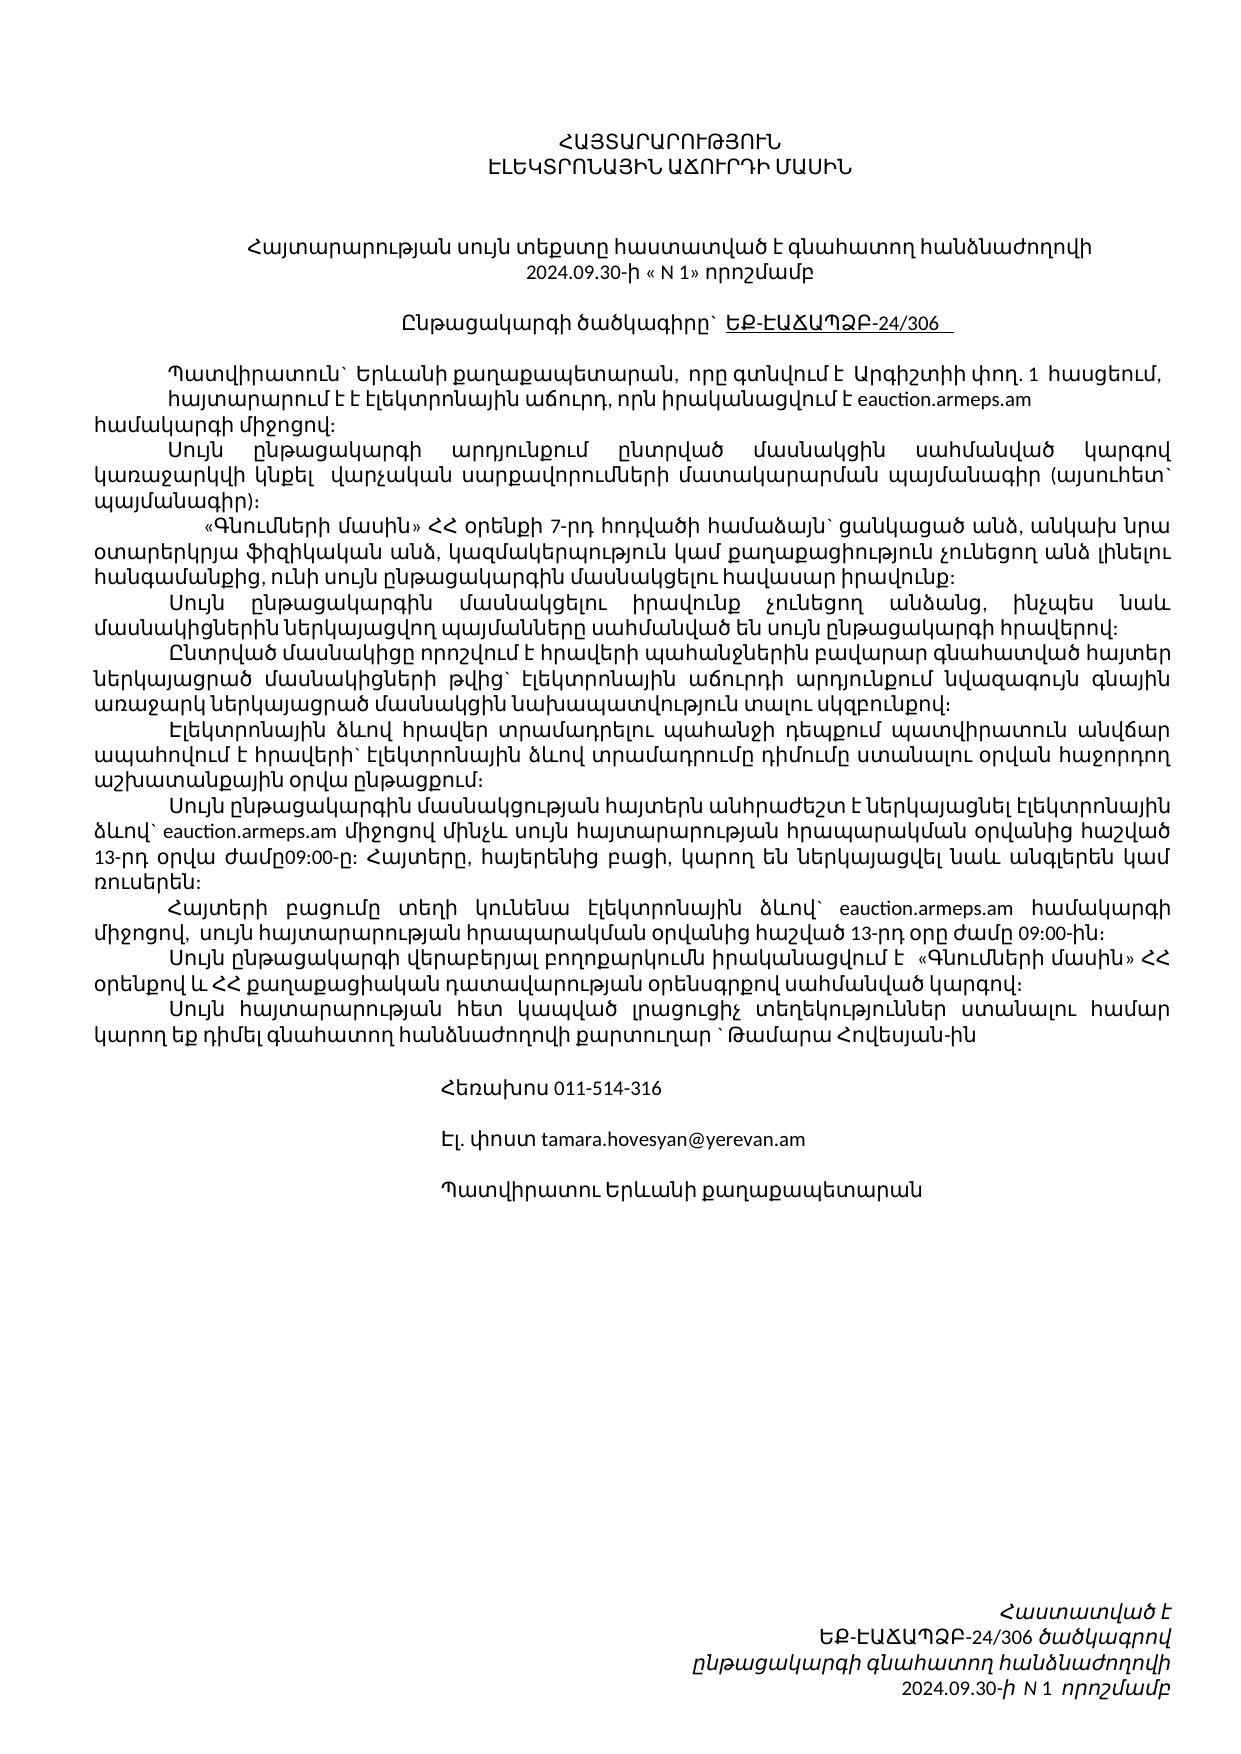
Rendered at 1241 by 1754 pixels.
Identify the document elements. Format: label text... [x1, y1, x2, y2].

text Հեռախոս 011-514-316 [94, 1076, 1171, 1101]
text 2024.09.30 -ի « N 1» որոշմամբ [94, 259, 1171, 285]
text Հաստատված է [94, 1599, 1171, 1624]
text Սույն հայտարարության հետ կապված լրացուցիչ տեղեկություններ ստանալու համար կարող եք դիմել գնահատող հանձնաժողովի քարտուղար ` Թամարա Հովեսյան-ին [94, 996, 1171, 1047]
text «Գնումների մասին» ՀՀ օրենքի 7-րդ հոդվածի համաձայն` ցանկացած անձ, անկախ նրա օտարերկրյա ֆիզիկական անձ, կազմակերպություն կամ քաղաքացիություն չունեցող անձ լինելու հանգամանքից, ունի սույն ընթացակարգին մասնակցելու հավասար իրավունք: [94, 513, 1171, 590]
text Սույն ընթացակարգին մասնակցության հայտերն անհրաժեշտ է ներկայացնել էլեկտրոնային ձևով` eauction.armeps.am միջոցով մինչև սույն հայտարարության հրապարակման օրվանից հաշված 13-րդ օրվա ժամը09:00-ը: Հայտերը, հայերենից բացի, կարող են ներկայացվել նաև անգլերեն կամ ռուսերեն: [94, 793, 1171, 895]
text Պատվիրատուն` Երևանի քաղաքապետարան, որը գտնվում է Արգիշտիի փող. 1 հասցեում, [94, 361, 1171, 386]
text Սույն ընթացակարգի արդյունքում ընտրված մասնակցին սահմանված կարգով կառաջարկվի կնքել վարչական սարքավորումների մատակարարման պայմանագիր (այսուհետ` պայմանագիր)։ [94, 437, 1171, 513]
text Հայտերի բացումը տեղի կունենա էլեկտրոնային ձևով` eauction.armeps.am համակարգի միջոցով, սույն հայտարարության հրապարակման օրվանից հաշված 13-րդ օրը ժամը 09:00-ին։ [94, 895, 1171, 946]
text Էլեկտրոնային ձևով հրավեր տրամադրելու պահանջի դեպքում պատվիրատուն անվճար ապահովում է հրավերի` էլեկտրոնային ձևով տրամադրումը դիմումը ստանալու օրվան հաջորդող աշխատանքային օրվա ընթացքում։ [94, 717, 1171, 793]
text ԷԼԵԿՏՐՈՆԱՅԻՆ ԱՃՈՒՐԴԻ ՄԱՍԻՆ [94, 154, 1171, 180]
text հայտարարում է է էլեկտրոնային աճուրդ, որն իրականացվում է eauction.armeps.am համակարգի միջոցով: [94, 386, 1171, 437]
text ընթացակարգի գնահատող հանձնաժողովի [94, 1650, 1171, 1675]
text Ընտրված մասնակիցը որոշվում է հրավերի պահանջներին բավարար գնահատված հայտեր ներկայացրած մասնակիցների թվից` էլեկտրոնային աճուրդի արդյունքում նվազագույն գնային առաջարկ ներկայացրած մասնակցին նախապատվություն տալու սկզբունքով։ [94, 641, 1171, 717]
text Սույն ընթացակարգի վերաբերյալ բողոքարկումն իրականացվում է «Գնումների մասին» ՀՀ օրենքով և ՀՀ քաղաքացիական դատավարության օրենսգրքով սահմանված կարգով։ [94, 946, 1171, 996]
text ԵՔ-ԷԱՃԱՊՁԲ-24/306 ծածկագրով [94, 1624, 1171, 1650]
text Սույն ընթացակարգին մասնակցելու իրավունք չունեցող անձանց, ինչպես նաև մասնակիցներին ներկայացվող պայմանները սահմանված են սույն ընթացակարգի հրավերով: [94, 590, 1171, 641]
text Պատվիրատու Երևանի քաղաքապետարան [94, 1177, 1171, 1203]
text Հայտարարության սույն տեքստը հաստատված է գնահատող հանձնաժողովի [94, 234, 1171, 259]
text Էլ. փոստ tamara.hovesyan@yerevan.am [94, 1126, 1171, 1152]
text ՀԱՅՏԱՐԱՐՈՒԹՅՈՒՆ [94, 129, 1171, 154]
text 2024.09.30 -ի N 1 որոշմամբ [94, 1675, 1171, 1701]
text Ընթացակարգի ծածկագիրը` ԵՔ-ԷԱՃԱՊՁԲ-24/306 [94, 310, 1171, 336]
